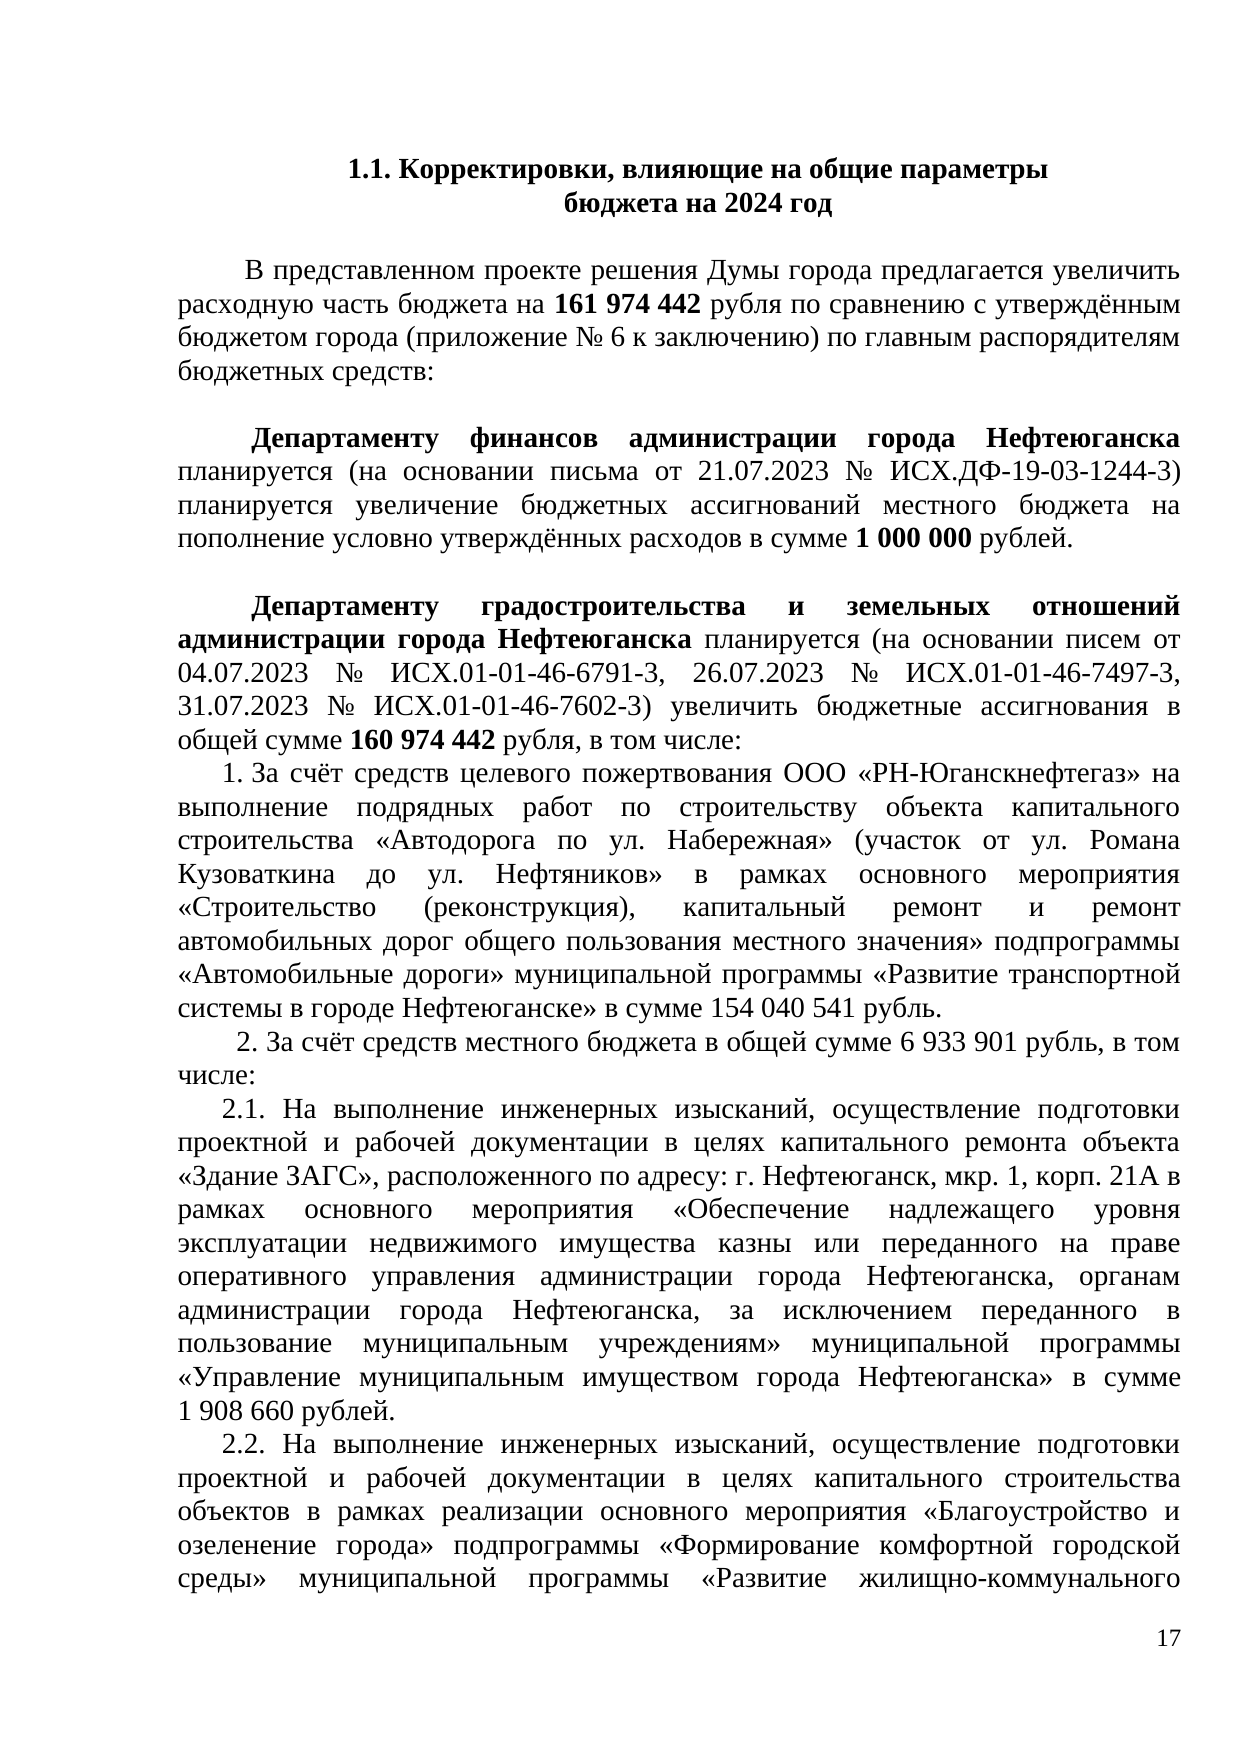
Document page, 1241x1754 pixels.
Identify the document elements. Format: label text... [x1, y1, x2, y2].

text Департаменту финансов администрации города Нефтеюганска планируется (на основании письма от 21.07.2023 № ИСХ.ДФ-19-03-1244-3) планируется увеличение бюджетных ассигнований местного бюджета на пополнение условно утверждённых расходов в сумме 1 000 000 рублей. [177, 420, 1181, 554]
list бюджета на 2024 год [177, 185, 1181, 219]
text Департаменту градостроительства и земельных отношений администрации города Нефтеюганска планируется (на основании писем от 04.07.2023 № ИСХ.01-01-46-6791-3, 26.07.2023 № ИСХ.01-01-46-7497-3, 31.07.2023 № ИСХ.01-01-46-7602-3) увеличить бюджетные ассигнования в общей сумме 160 974 442 рубля, в том числе: [177, 588, 1181, 755]
list 1.1. Корректировки, влияющие на общие параметры [177, 152, 1181, 185]
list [177, 1426, 1181, 1594]
list За счёт средств местного бюджета в общей сумме 6 933 901 рубль, в том числе: [177, 1024, 1181, 1091]
text В представленном проекте решения Думы города предлагается увеличить расходную часть бюджета на 161 974 442 рубля по сравнению с утверждённым бюджетом города (приложение № 6 к заключению) по главным распорядителям бюджетных средств: [177, 252, 1181, 386]
list За счёт средств целевого пожертвования ООО «РН-Юганскнефтегаз» на выполнение подрядных работ по строительству объекта капитального строительства «Автодорога по ул. Набережная» (участок от ул. Романа Кузоваткина до ул. Нефтяников» в рамках основного мероприятия «Строительство (реконструкция), капитальный ремонт и ремонт автомобильных дорог общего пользования местного значения» подпрограммы «Автомобильные дороги» муниципальной программы «Развитие транспортной системы в городе Нефтеюганске» в сумме 154 040 541 рубль. [177, 755, 1181, 1024]
list 2.1. На выполнение инженерных изысканий, осуществление подготовки проектной и рабочей документации в целях капитального ремонта объекта «Здание ЗАГС», расположенного по адресу: г. Нефтеюганск, мкр. 1, корп. 21А в рамках основного мероприятия «Обеспечение надлежащего уровня эксплуатации недвижимого имущества казны или переданного на праве оперативного управления администрации города Нефтеюганска, органам администрации города Нефтеюганска, за исключением переданного в пользование муниципальным учреждениям» муниципальной программы «Управление муниципальным имуществом города Нефтеюганска» в сумме 1 908 660 рублей. [177, 1091, 1181, 1426]
